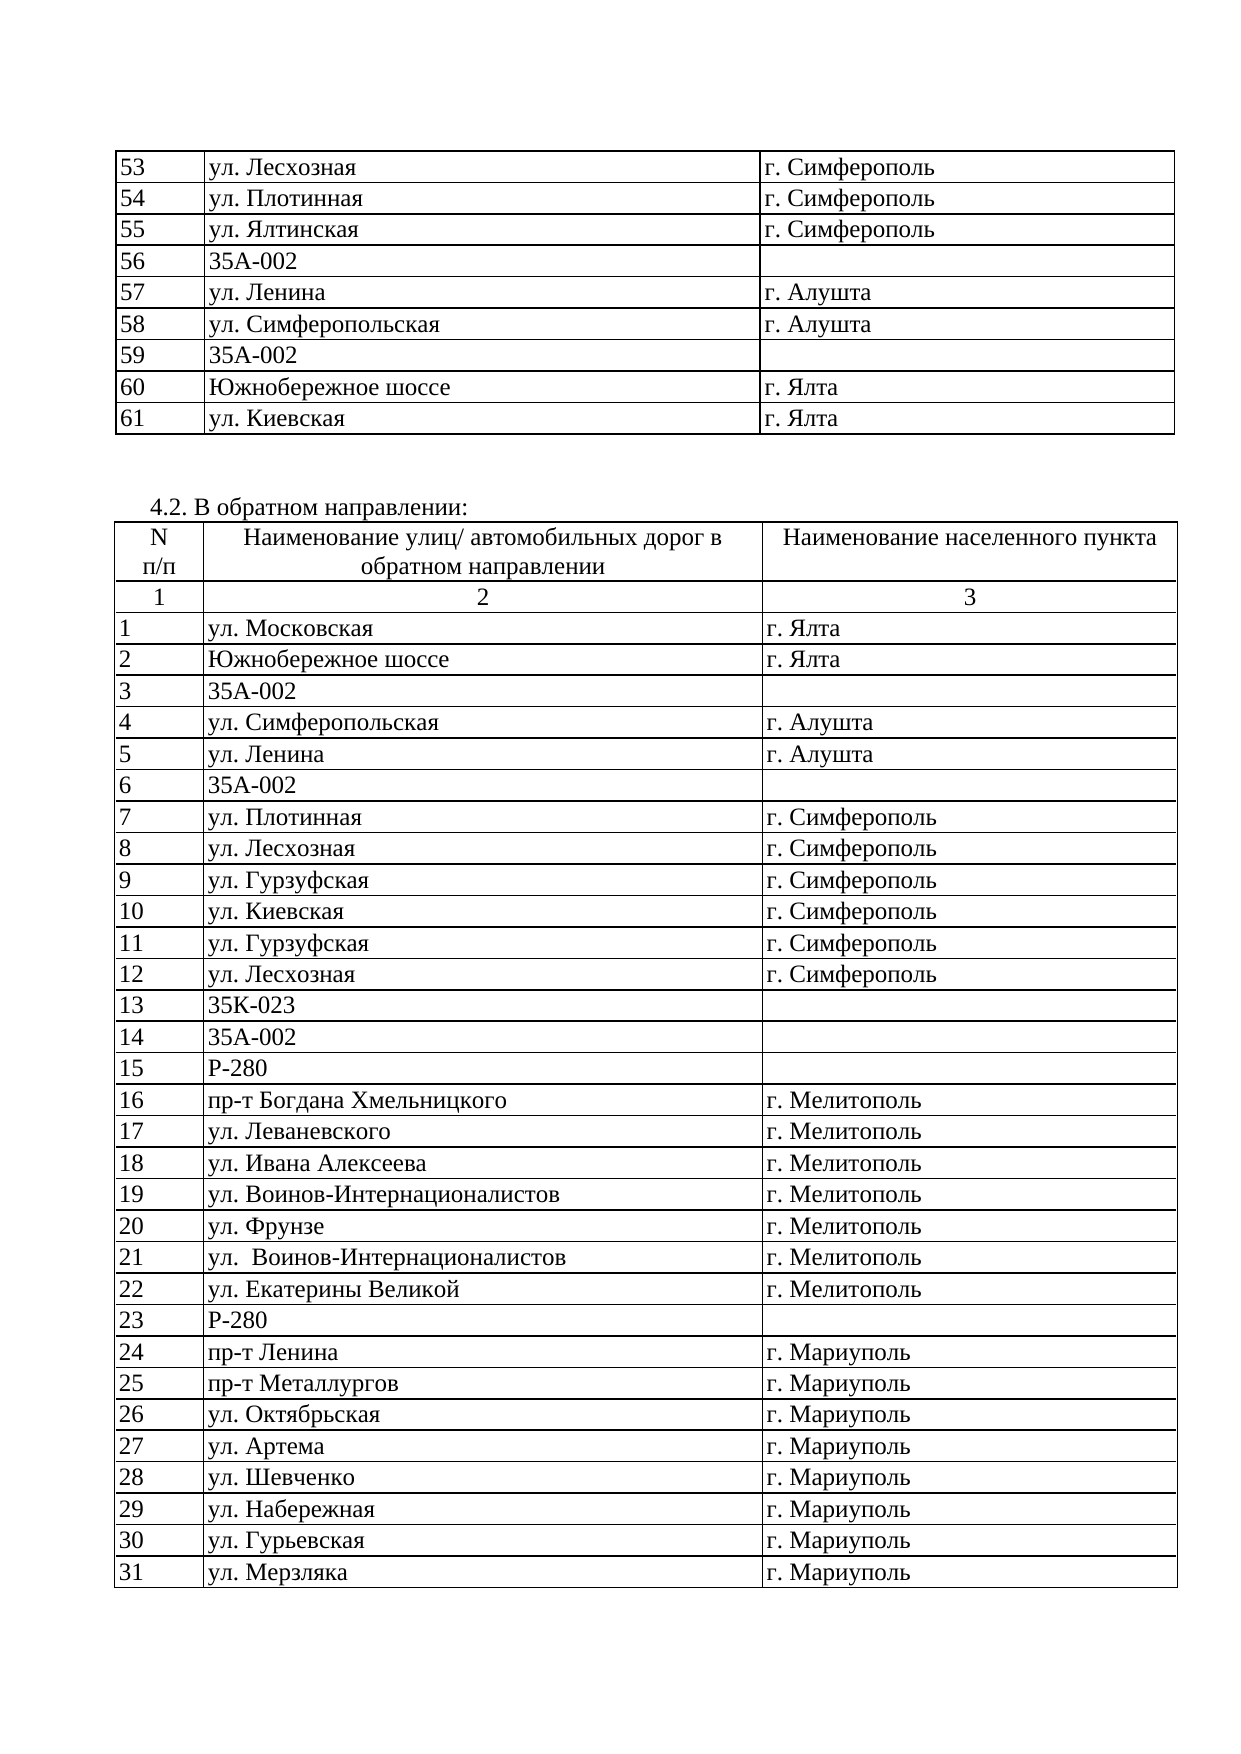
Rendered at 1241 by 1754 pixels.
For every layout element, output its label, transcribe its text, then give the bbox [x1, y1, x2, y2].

table_cell 8 [115, 833, 203, 863]
table_cell г. Ялта [763, 643, 1177, 674]
table_cell 35А-002 [204, 676, 762, 706]
table_cell ул. Воинов-Интернационалистов [204, 1179, 762, 1209]
table_cell г. Мариуполь [763, 1555, 1177, 1587]
table_cell 19 [115, 1179, 203, 1209]
table_cell ул. Плотинная [205, 183, 759, 213]
table_cell Р-280 [204, 1053, 762, 1083]
table_cell г. Симферополь [763, 926, 1177, 957]
table_cell [763, 989, 1177, 1020]
table_cell ул. Симферопольская [204, 707, 762, 737]
table_cell ул. Октябрьская [204, 1400, 762, 1429]
table_cell ул. Лесхозная [204, 959, 762, 989]
table_cell 22 [115, 1273, 203, 1303]
table_header Наименование населенного пункта [763, 523, 1177, 580]
table_cell [763, 1020, 1177, 1052]
table_cell 9 [115, 864, 203, 894]
table_cell 53 [117, 152, 204, 181]
table_cell г. Мариуполь [763, 1366, 1177, 1398]
table_cell Р-280 [204, 1305, 762, 1335]
table_cell 54 [117, 183, 204, 213]
table_cell г. Мариуполь [763, 1398, 1177, 1429]
table_cell 12 [115, 959, 203, 989]
text 4.2. В обратном направлении: [150, 492, 1090, 521]
table_cell г. Мелитополь [763, 1209, 1177, 1241]
table_cell ул. Воинов-Интернационалистов [204, 1242, 762, 1272]
table_cell ул. Симферопольская [205, 309, 759, 339]
table_cell ул. Артема [204, 1431, 762, 1461]
table_cell 27 [115, 1430, 203, 1461]
table_cell 5 [115, 738, 203, 769]
table_cell 30 [115, 1525, 203, 1555]
table_cell 25 [115, 1368, 203, 1398]
table_cell ул. Шевченко [204, 1462, 762, 1492]
table_cell Южнобережное шоссе [205, 372, 759, 402]
table_cell г. Симферополь [763, 895, 1177, 926]
table_cell г. Мариуполь [763, 1335, 1177, 1366]
table_cell ул. Гурзуфская [204, 928, 762, 957]
table_cell пр-т Ленина [204, 1337, 762, 1366]
table_cell Южнобережное шоссе [204, 645, 762, 674]
table_cell г. Алушта [763, 737, 1177, 769]
table_cell [763, 769, 1177, 800]
table_cell ул. Леваневского [204, 1116, 762, 1146]
table_cell ул. Ивана Алексеева [204, 1148, 762, 1178]
table_cell [763, 674, 1177, 706]
table_cell ул. Плотинная [204, 802, 762, 832]
table_cell 14 [115, 1021, 203, 1052]
table_cell г. Мариуполь [763, 1492, 1177, 1524]
table_cell 29 [115, 1493, 203, 1524]
table_header N п/п [115, 523, 203, 580]
table_cell [761, 246, 1174, 276]
table_cell г. Ялта [761, 403, 1174, 433]
table_cell ул. Лесхозная [205, 152, 759, 181]
table_cell 10 [115, 896, 203, 926]
table_cell ул. Гурзуфская [204, 865, 762, 894]
table_cell г. Симферополь [761, 215, 1174, 244]
table_cell 1 [115, 613, 203, 643]
table_cell 31 [115, 1556, 203, 1587]
table_cell 2 [204, 582, 762, 611]
table_cell 58 [117, 309, 204, 339]
table_cell г. Мелитополь [763, 1241, 1177, 1272]
table_cell 16 [115, 1084, 203, 1115]
table_cell 59 [117, 340, 204, 370]
table_cell г. Мелитополь [763, 1115, 1177, 1146]
table_cell ул. Ялтинская [205, 215, 759, 244]
table_cell г. Мелитополь [763, 1272, 1177, 1303]
table_cell г. Симферополь [763, 800, 1177, 832]
table_cell 1 [115, 581, 203, 611]
table_cell г. Симферополь [761, 183, 1174, 213]
table_cell 13 [115, 990, 203, 1020]
table_header Наименование улиц/ автомобильных дорог в обратном направлении [204, 523, 762, 580]
table_cell г. Алушта [761, 309, 1174, 339]
table_cell [763, 1304, 1177, 1335]
table_cell [761, 340, 1174, 370]
table_cell пр-т Металлургов [204, 1368, 762, 1398]
table_cell ул. Набережная [204, 1494, 762, 1524]
table_cell 23 [115, 1305, 203, 1335]
table_cell 57 [117, 277, 204, 307]
table_cell 35А-002 [204, 1022, 762, 1052]
table_cell 35К-023 [204, 991, 762, 1020]
table_cell 3 [763, 580, 1177, 611]
table_cell 4 [115, 707, 203, 737]
table_cell ул. Киевская [205, 403, 759, 433]
table_cell г. Алушта [763, 706, 1177, 737]
table_cell 56 [117, 246, 204, 276]
table_cell 11 [115, 927, 203, 957]
table_cell г. Симферополь [761, 152, 1174, 181]
table_cell 3 [115, 675, 203, 706]
table_cell г. Мелитополь [763, 1146, 1177, 1178]
table_cell г. Симферополь [763, 863, 1177, 894]
table_cell 60 [117, 372, 204, 402]
table_cell ул. Гурьевская [204, 1525, 762, 1555]
table_cell г. Мелитополь [763, 1083, 1177, 1115]
table_cell ул. Лесхозная [204, 833, 762, 863]
table_cell 35А-002 [205, 246, 759, 276]
table_cell 2 [115, 644, 203, 674]
table_cell 15 [115, 1053, 203, 1083]
table_cell 24 [115, 1336, 203, 1366]
table_cell 61 [117, 403, 204, 433]
table_cell ул. Московская [204, 613, 762, 643]
table_cell ул. Екатерины Великой [204, 1274, 762, 1303]
table_cell 6 [115, 770, 203, 800]
table_cell ул. Фрунзе [204, 1211, 762, 1241]
table_cell 21 [115, 1242, 203, 1272]
table_cell 20 [115, 1210, 203, 1241]
table_cell г. Ялта [763, 611, 1177, 643]
table_cell [763, 1052, 1177, 1083]
table_cell г. Мариуполь [763, 1461, 1177, 1492]
table_cell ул. Ленина [204, 739, 762, 769]
table_cell г. Мелитополь [763, 1178, 1177, 1209]
table_cell г. Алушта [761, 277, 1174, 307]
table_cell ул. Ленина [205, 277, 759, 307]
table_cell 35А-002 [204, 770, 762, 800]
table_cell 26 [115, 1399, 203, 1429]
table_cell 7 [115, 801, 203, 832]
table_cell г. Симферополь [763, 958, 1177, 989]
table_cell 55 [117, 215, 204, 244]
table_cell ул. Мерзляка [204, 1557, 762, 1587]
table_cell пр-т Богдана Хмельницкого [204, 1085, 762, 1115]
table_cell 17 [115, 1116, 203, 1146]
table_cell г. Мариуполь [763, 1524, 1177, 1555]
table_cell 18 [115, 1147, 203, 1178]
table_cell 28 [115, 1462, 203, 1492]
table_cell г. Мариуполь [763, 1429, 1177, 1461]
table_cell г. Ялта [761, 372, 1174, 402]
table_cell г. Симферополь [763, 832, 1177, 863]
table_cell ул. Киевская [204, 896, 762, 926]
table_cell 35А-002 [205, 340, 759, 370]
